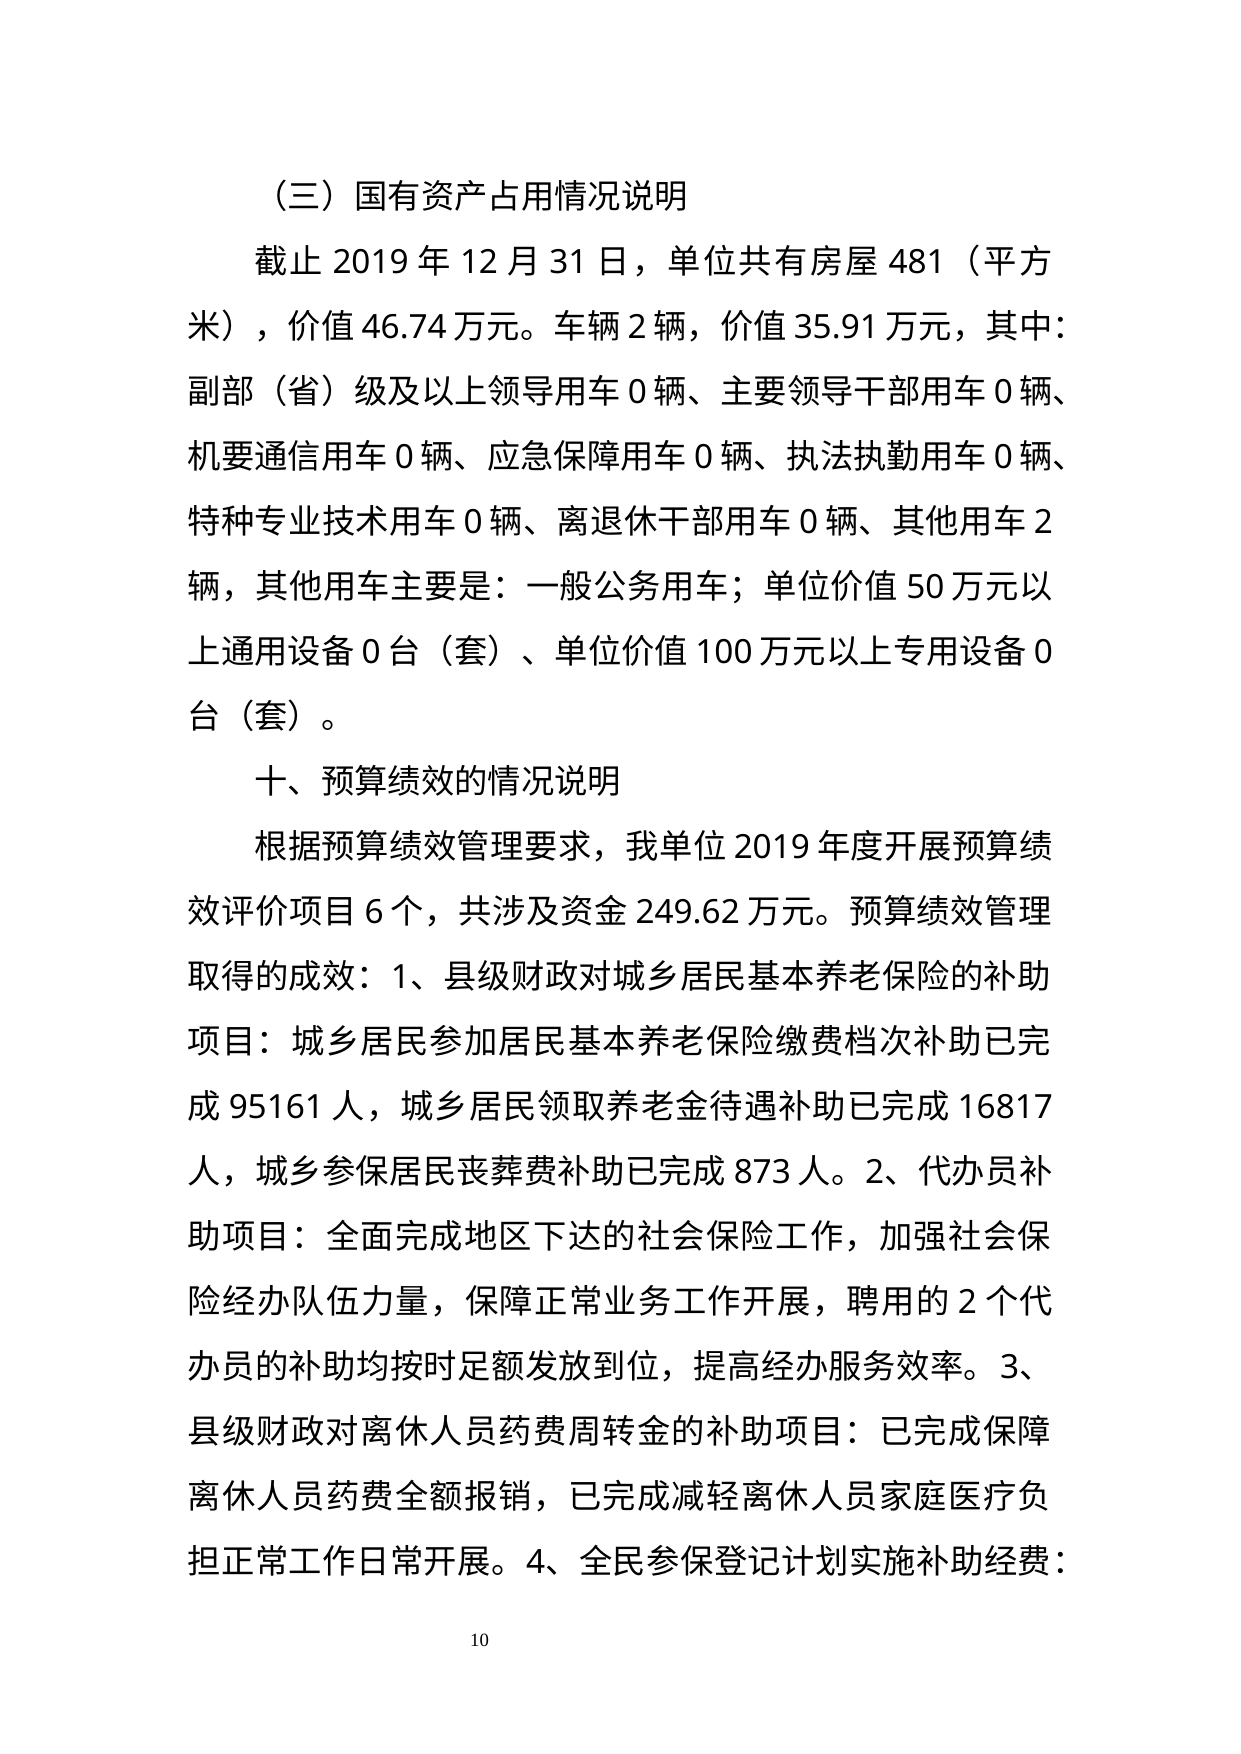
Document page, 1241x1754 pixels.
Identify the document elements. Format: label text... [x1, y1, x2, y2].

text （三）国有资产占用情况说明 [187, 162, 1053, 227]
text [187, 812, 1053, 1592]
text 截止2019年12月31日，单位共有房屋481（平方米），价值46.74万元。车辆2辆，价值35.91万元，其中：副部（省）级及以上领导用车0辆、主要领导干部用车0辆、机要通信用车0辆、应急保障用车0辆、执法执勤用车0辆、特种专业技术用车0辆、离退休干部用车0辆、其他用车2辆，其他用车主要是：一般公务用车；单位价值50万元以上通用设备0台（套）、单位价值100万元以上专用设备0台（套）。 [187, 227, 1053, 747]
text 十、预算绩效的情况说明 [187, 747, 1053, 812]
